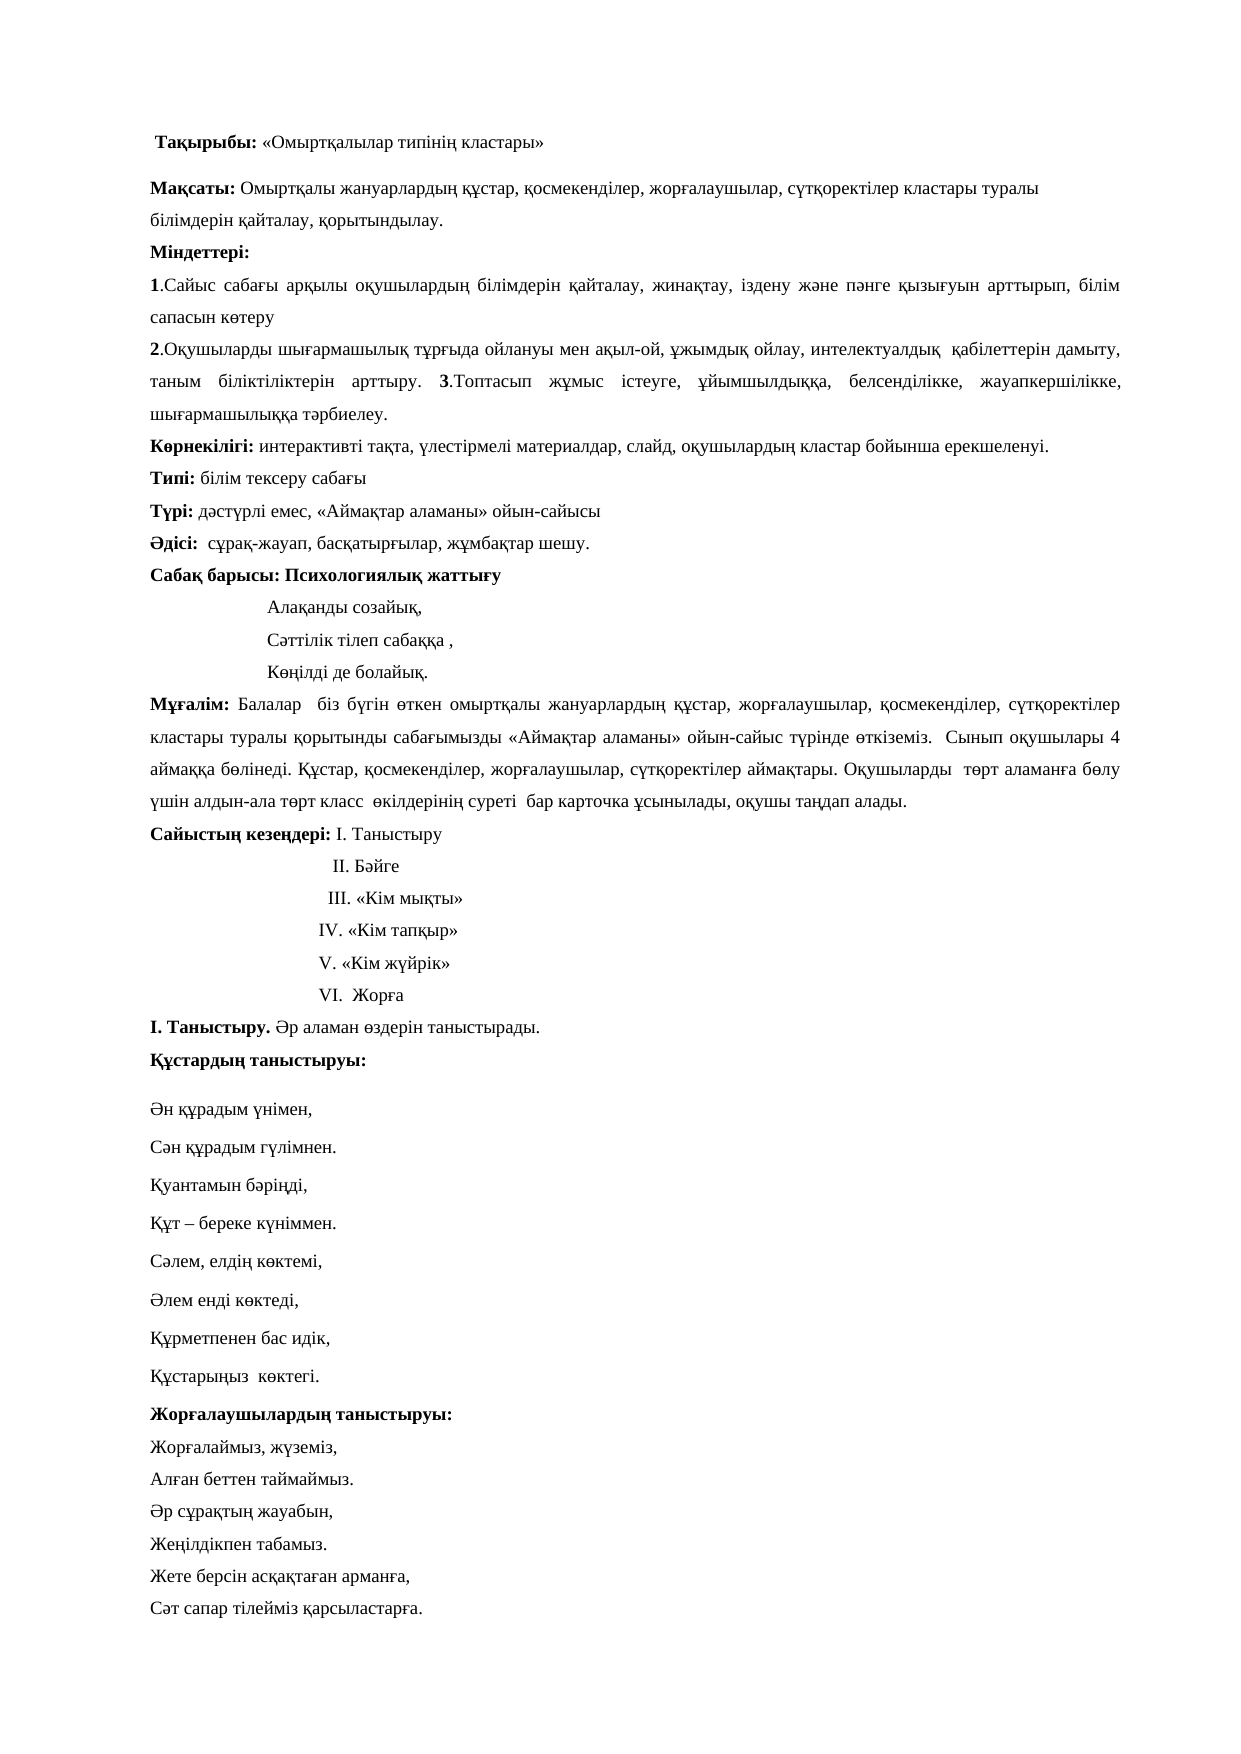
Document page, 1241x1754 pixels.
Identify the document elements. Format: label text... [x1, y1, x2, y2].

text VI. Жорға [150, 984, 1122, 1006]
text Жорғалаймыз, жүземіз, [150, 1436, 1122, 1457]
text Ән құрадым үнімен, [150, 1097, 1122, 1119]
text Қуантамын бәріңді, [150, 1174, 1122, 1196]
text Мақсаты: Омыртқалы жануарлардың құстар, қосмекенділер, жорғалаушылар, сүтқоректілер кластары туралы білімдерін қайталау, қорытындылау. [150, 177, 1122, 231]
text Тақырыбы: «Омыртқалылар типінің кластары» [150, 131, 1122, 153]
text ІІІ. «Кім мықты» [150, 887, 1122, 909]
text 2.Оқушыларды шығармашылық тұрғыда ойлануы мен ақыл-ой, ұжымдық ойлау, интелектуалдық қабілеттерін дамыту, таным біліктіліктерін арттыру. 3.Топтасып жұмыс істеуге, ұйымшылдыққа, белсенділікке, жауапкершілікке, шығармашылыққа тәрбиелеу. [150, 338, 1122, 424]
text Сәлем, елдің көктемі, [150, 1250, 1122, 1272]
text Сабақ барысы: Психологиялық жаттығу [150, 564, 1122, 586]
text Алған беттен таймаймыз. [150, 1468, 1122, 1489]
text Құстардың таныстыруы: [150, 1048, 1122, 1070]
text Әлем енді көктеді, [150, 1289, 1122, 1310]
text Типі: білім тексеру сабағы [150, 467, 1122, 489]
text Құрметпенен бас идік, [150, 1327, 1122, 1348]
text Құт – береке күніммен. [150, 1212, 1122, 1234]
text Жете берсін асқақтаған арманға, [150, 1565, 1122, 1586]
text Міндеттері: [150, 241, 1122, 263]
text 1.Сайыс сабағы арқылы оқушылардың білімдерін қайталау, жинақтау, іздену және пәнге қызығуын арттырып, білім сапасын көтеру [150, 273, 1122, 327]
text Жорғалаушылардың таныстыруы: [150, 1403, 1122, 1425]
text Түрі: дәстүрлі емес, «Аймақтар аламаны» ойын-сайысы [150, 499, 1122, 521]
text Сайыстың кезеңдері: І. Таныстыру [150, 822, 1122, 844]
text V. «Кім жүйрік» [150, 952, 1122, 973]
text Әр сұрақтың жауабын, [150, 1500, 1122, 1522]
text Сән құрадым гүлімнен. [150, 1136, 1122, 1157]
text Алақанды созайық, [150, 596, 1122, 618]
text Көрнекілігі: интерактивті тақта, үлестірмелі материалдар, слайд, оқушылардың кластар бойынша ерекшеленуі. [150, 435, 1122, 457]
text І. Таныстыру. Әр аламан өздерін таныстырады. [150, 1016, 1122, 1038]
text Әдісі: сұрақ-жауап, басқатырғылар, жұмбақтар шешу. [150, 532, 1122, 553]
text Жеңілдікпен табамыз. [150, 1532, 1122, 1554]
text Көңілді де болайық. [150, 661, 1122, 683]
text Сәт сапар тілейміз қарсыластарға. [150, 1597, 1122, 1619]
text IV. «Кім тапқыр» [150, 919, 1122, 941]
text Құстарыңыз көктегі. [150, 1365, 1122, 1387]
text Сәттілік тілеп сабаққа , [150, 629, 1122, 650]
text Мұғалім: Балалар біз бүгін өткен омыртқалы жануарлардың құстар, жорғалаушылар, қосмекенділер, сүтқоректілер кластары туралы қорытынды сабағымызды «Аймақтар аламаны» ойын-сайыс түрінде өткіземіз. Сынып оқушылары 4 аймаққа бөлінеді. Құстар, қосмекенділер, жорғалаушылар, сүтқоректілер аймақтары. Оқушыларды төрт аламанға бөлу үшін алдын-ала төрт класс өкілдерінің суреті бар карточка ұсынылады, оқушы таңдап алады. [150, 693, 1122, 812]
text ІІ. Бәйге [150, 855, 1122, 876]
